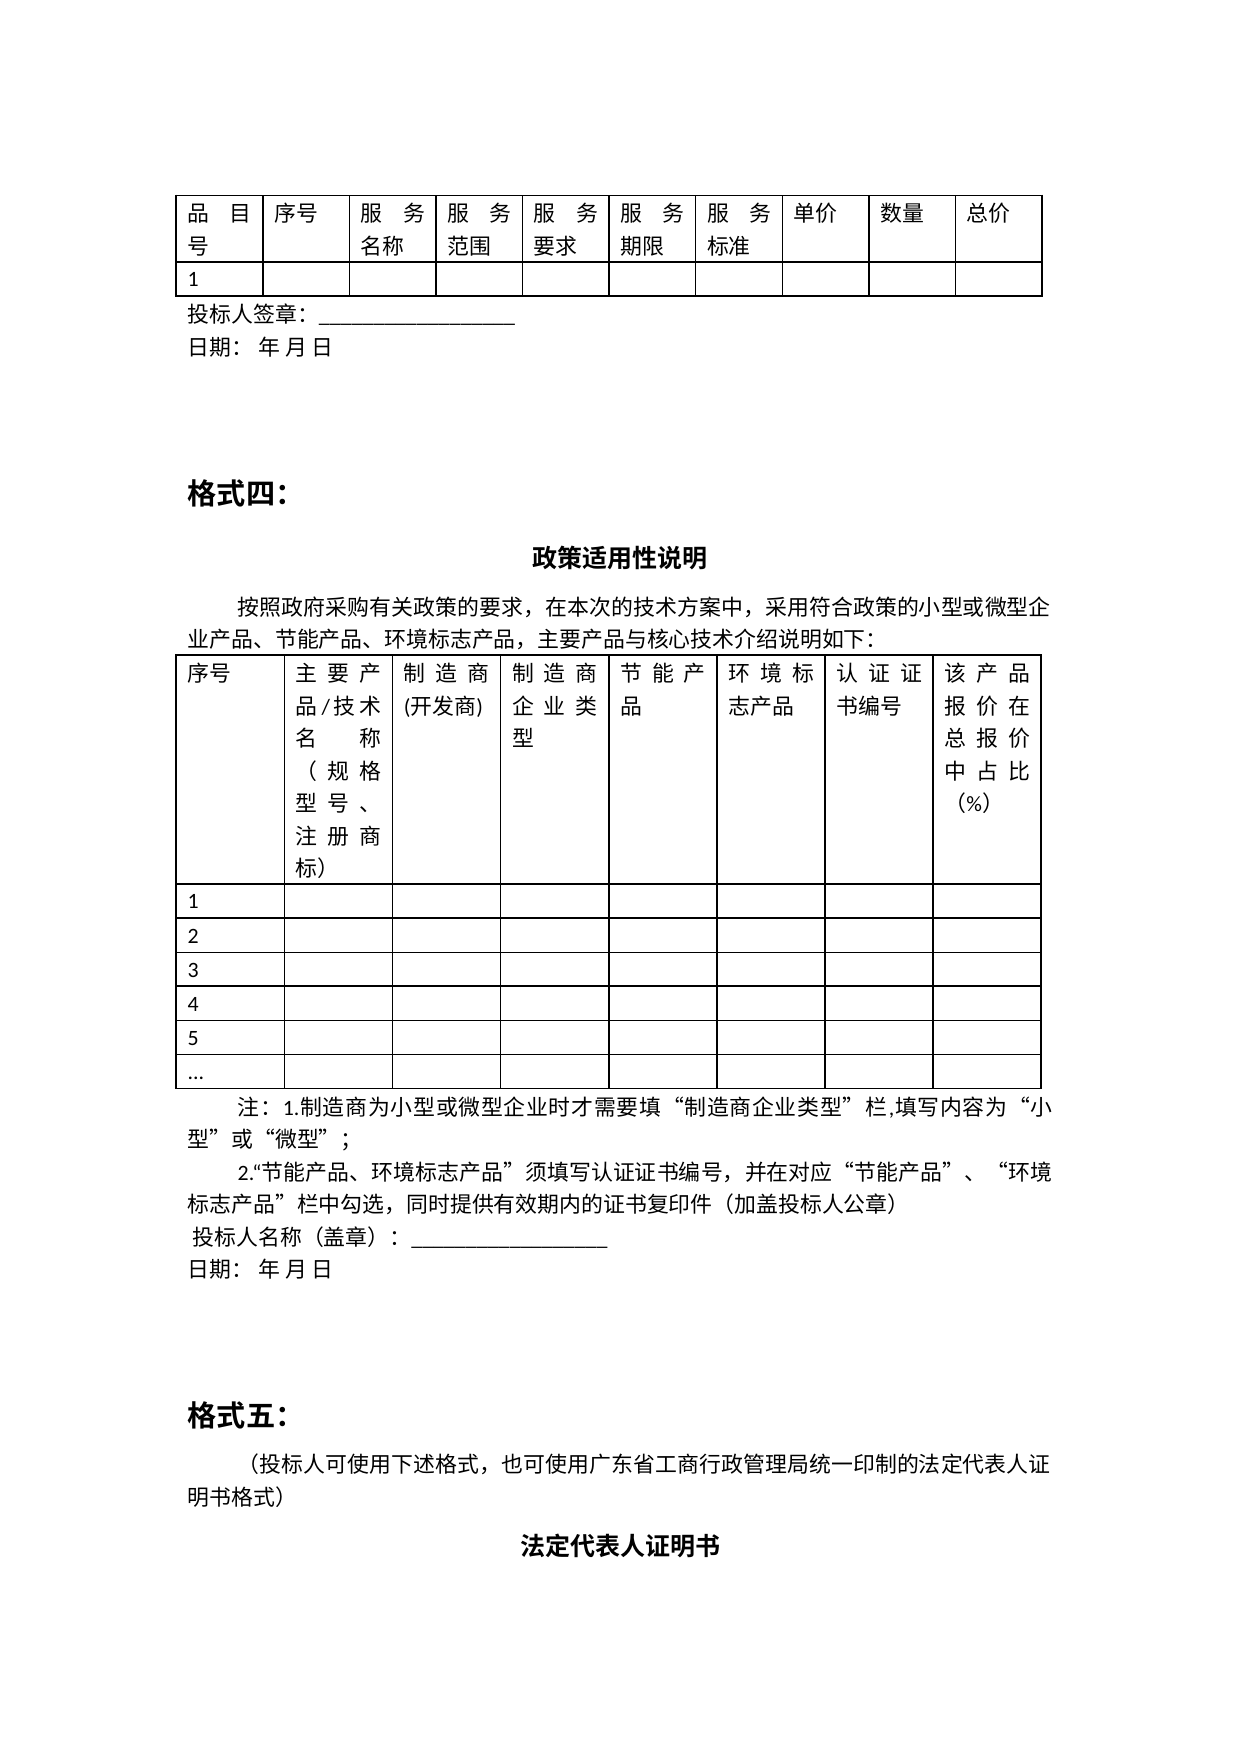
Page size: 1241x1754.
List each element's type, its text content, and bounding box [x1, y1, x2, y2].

table_cell [718, 885, 824, 917]
table_cell [610, 987, 716, 1019]
table_header 服务期限 [610, 196, 695, 261]
table_cell [826, 885, 932, 917]
table_header 单价 [783, 196, 868, 261]
table_cell [393, 919, 500, 951]
table_cell [783, 263, 868, 295]
table_header 服务要求 [523, 196, 608, 261]
text 格式四： [187, 459, 1053, 524]
table_cell [718, 1055, 824, 1088]
text 日期： 年 月 日 [187, 1252, 1053, 1284]
table_cell [934, 1055, 1040, 1088]
table_header 认证证书编号 [826, 656, 932, 883]
table_cell [934, 953, 1040, 985]
text 投标人名称（盖章）：__________________ [187, 1219, 1053, 1252]
table_cell [393, 1055, 500, 1088]
table_header 总价 [956, 196, 1041, 261]
table_cell [501, 987, 608, 1019]
table_cell [718, 1021, 824, 1053]
table_cell [610, 1055, 716, 1088]
text 法定代表人证明书 [187, 1512, 1053, 1577]
table_header 数量 [870, 196, 955, 261]
table_header 服务名称 [350, 196, 435, 261]
table_cell [350, 263, 435, 295]
table_cell 2 [177, 919, 284, 951]
table_cell [610, 885, 716, 917]
table_header 序号 [264, 196, 349, 261]
table_header 节能产品 [610, 656, 716, 883]
text 日期： 年 月 日 [187, 329, 1053, 362]
table_cell [610, 919, 716, 951]
table_cell [870, 263, 955, 295]
table_cell [610, 263, 695, 295]
table_header 序号 [177, 656, 284, 883]
table_cell [285, 885, 392, 917]
table_header 品目号 [177, 196, 262, 261]
table_header 主要产品/技术名称（规格型号、注册商标） [285, 656, 392, 883]
text 按照政府采购有关政策的要求，在本次的技术方案中，采用符合政策的小型或微型企业产品、节能产品、环境标志产品，主要产品与核心技术介绍说明如下： [187, 589, 1053, 654]
table_header 制造商企业类型 [501, 656, 608, 883]
table_cell [501, 919, 608, 951]
table_cell [285, 919, 392, 951]
text 注：1.制造商为小型或微型企业时才需要填“制造商企业类型”栏,填写内容为“小型”或“微型”； [187, 1089, 1053, 1154]
table_cell [285, 987, 392, 1019]
table_cell [393, 953, 500, 985]
table_cell [934, 885, 1040, 917]
table_cell [393, 987, 500, 1019]
table_cell [501, 1055, 608, 1088]
table_cell 3 [177, 953, 284, 985]
text 政策适用性说明 [187, 524, 1053, 589]
table_header 制造商(开发商) [393, 656, 500, 883]
table_cell [393, 1021, 500, 1053]
text 格式五： [187, 1382, 1053, 1447]
table_cell [285, 1021, 392, 1053]
table_cell [696, 263, 782, 295]
table_cell [934, 1021, 1040, 1053]
table_cell [285, 1055, 392, 1088]
table_cell 1 [177, 885, 284, 917]
table_cell [826, 1021, 932, 1053]
table_cell [523, 263, 608, 295]
table_cell [718, 953, 824, 985]
table_cell [437, 263, 522, 295]
table_cell [934, 919, 1040, 951]
text （投标人可使用下述格式，也可使用广东省工商行政管理局统一印制的法定代表人证明书格式） [187, 1447, 1053, 1512]
table_header 服务范围 [437, 196, 522, 261]
table_cell [501, 885, 608, 917]
text 投标人签章：__________________ [187, 297, 1053, 329]
table_cell [285, 953, 392, 985]
text 2.“节能产品、环境标志产品”须填写认证证书编号，并在对应“节能产品”、“环境标志产品”栏中勾选，同时提供有效期内的证书复印件（加盖投标人公章） [187, 1154, 1053, 1219]
table_cell [264, 263, 349, 295]
table_cell [501, 953, 608, 985]
table_cell [956, 263, 1041, 295]
table_cell [826, 953, 932, 985]
table_cell [826, 987, 932, 1019]
table_cell [826, 919, 932, 951]
table_cell [610, 1021, 716, 1053]
table_cell [610, 953, 716, 985]
table_cell 5 [177, 1021, 284, 1053]
table_cell [934, 987, 1040, 1019]
table_cell ... [177, 1055, 284, 1088]
table_header 环境标志产品 [718, 656, 824, 883]
table_cell [826, 1055, 932, 1088]
table_cell [501, 1021, 608, 1053]
table_cell 1 [177, 263, 262, 295]
table_cell [718, 919, 824, 951]
table_cell [393, 885, 500, 917]
table_cell [718, 987, 824, 1019]
table_header 服务标准 [696, 196, 782, 261]
table_cell 4 [177, 987, 284, 1019]
table_header 该产品报价在总报价中占比（%） [934, 656, 1040, 883]
